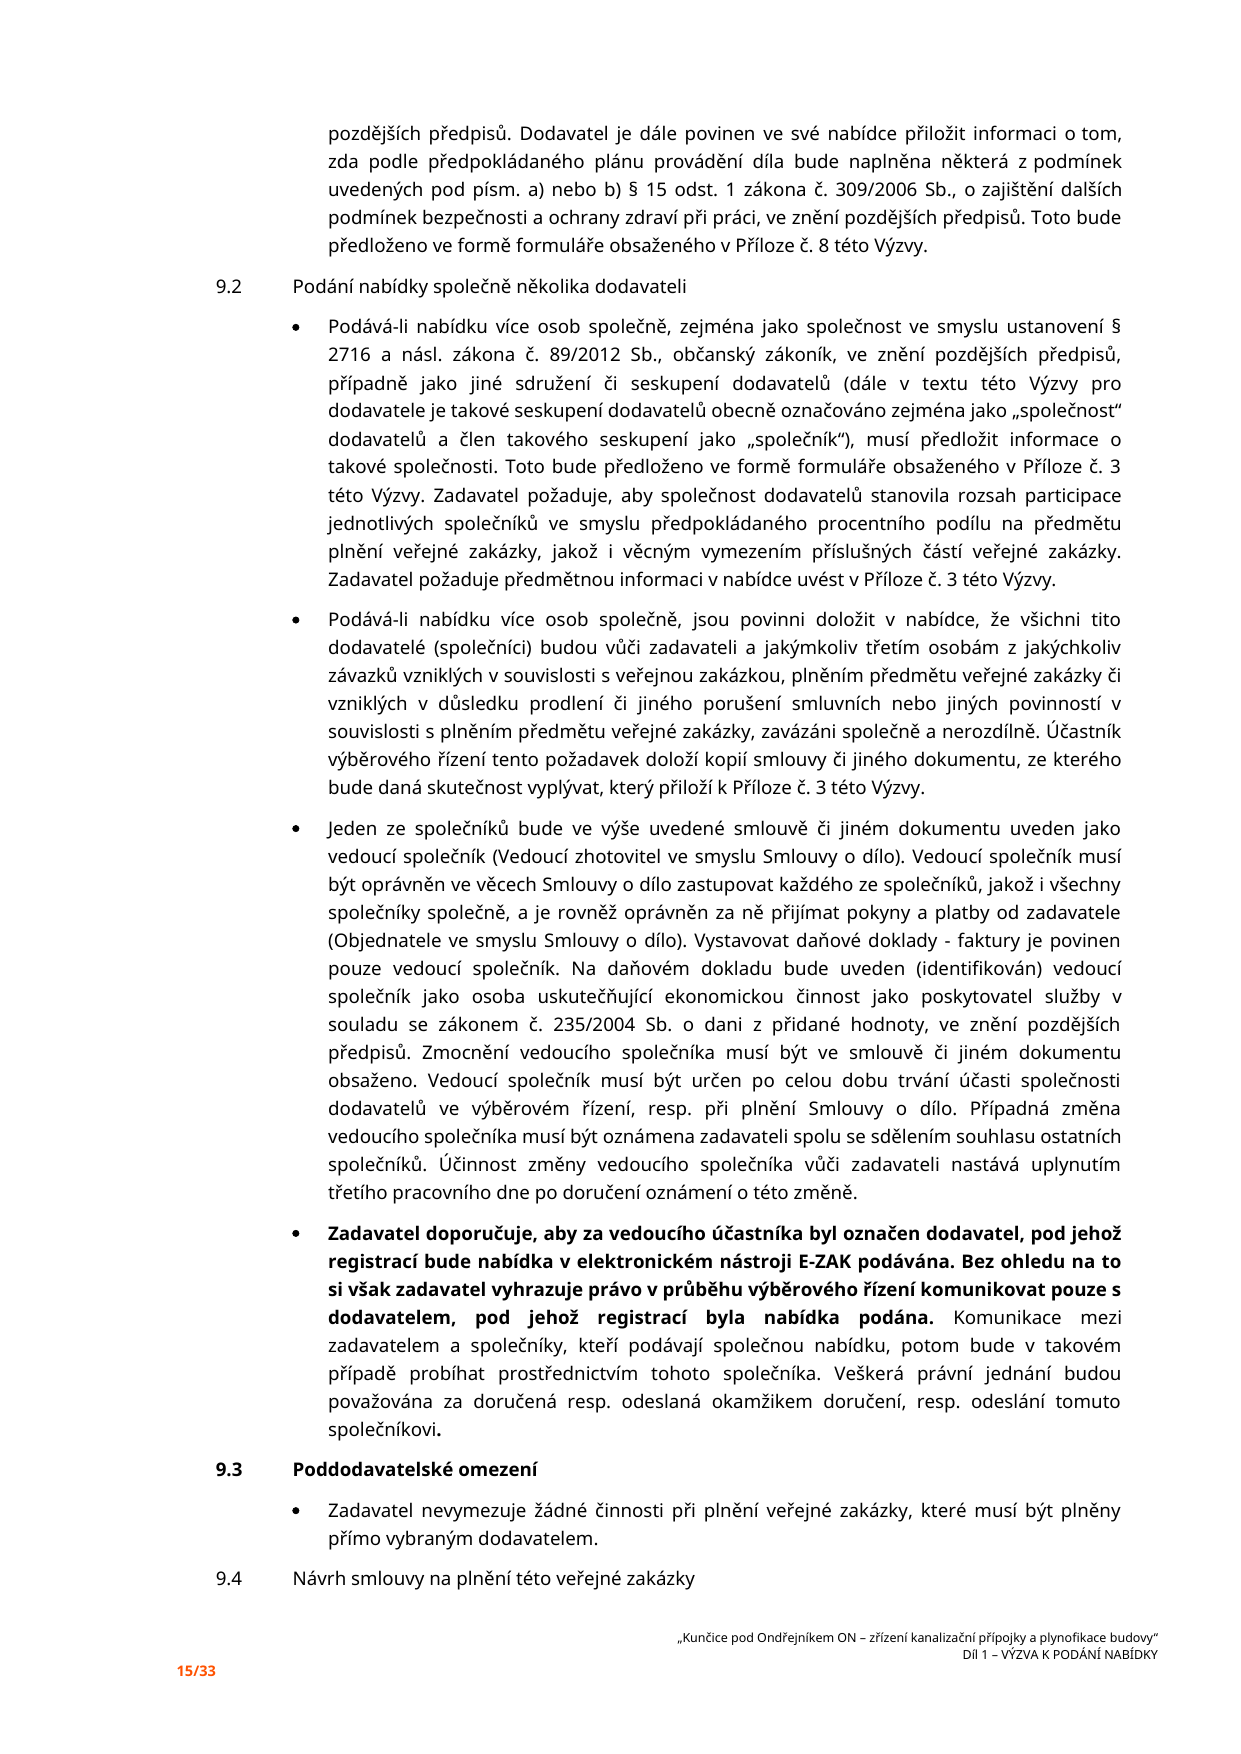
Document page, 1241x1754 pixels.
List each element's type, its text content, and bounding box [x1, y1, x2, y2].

text Návrh smlouvy na plnění této veřejné zakázky [216, 1566, 1122, 1591]
text Poddodavatelské omezení [216, 1457, 1122, 1482]
text Podání nabídky společně několika dodavateli [216, 273, 1122, 299]
text Zadavatel nevymezuje žádné činnosti při plnění veřejné zakázky, které musí být plněny přímo vybraným dodavatelem. [292, 1497, 1122, 1551]
text Podává-li nabídku více osob společně, zejména jako společnost ve smyslu ustanovení § 2716 a násl. zákona č. 89/2012 Sb., občanský zákoník, ve znění pozdějších předpisů, případně jako jiné sdružení či seskupení dodavatelů (dále v textu této Výzvy pro dodavatele je takové seskupení dodavatelů obecně označováno zejména jako „společnost“ dodavatelů a člen takového seskupení jako „společník“), musí předložit informace o takové společnosti. Toto bude předloženo ve formě formuláře obsaženého v Příloze č. 3 této Výzvy. Zadavatel požaduje, aby společnost dodavatelů stanovila rozsah participace jednotlivých společníků ve smyslu předpokládaného procentního podílu na předmětu plnění veřejné zakázky, jakož i věcným vymezením příslušných částí veřejné zakázky. Zadavatel požaduje předmětnou informaci v nabídce uvést v Příloze č. 3 této Výzvy. [292, 314, 1122, 591]
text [292, 121, 1122, 258]
text Podává-li nabídku více osob společně, jsou povinni doložit v nabídce, že všichni tito dodavatelé (společníci) budou vůči zadavateli a jakýmkoliv třetím osobám z jakýchkoliv závazků vzniklých v souvislosti s veřejnou zakázkou, plněním předmětu veřejné zakázky či vzniklých v důsledku prodlení či jiného porušení smluvních nebo jiných povinností v souvislosti s plněním předmětu veřejné zakázky, zavázáni společně a nerozdílně. Účastník výběrového řízení tento požadavek doloží kopií smlouvy či jiného dokumentu, ze kterého bude daná skutečnost vyplývat, který přiloží k Příloze č. 3 této Výzvy. [292, 606, 1122, 800]
text Zadavatel doporučuje, aby za vedoucího účastníka byl označen dodavatel, pod jehož registrací bude nabídka v elektronickém nástroji E-ZAK podávána. Bez ohledu na to si však zadavatel vyhrazuje právo v průběhu výběrového řízení komunikovat pouze s dodavatelem, pod jehož registrací byla nabídka podána. Komunikace mezi zadavatelem a společníky, kteří podávají společnou nabídku, potom bude v takovém případě probíhat prostřednictvím tohoto společníka. Veškerá právní jednání budou považována za doručená resp. odeslaná okamžikem doručení, resp. odeslání tomuto společníkovi. [292, 1220, 1122, 1442]
text Jeden ze společníků bude ve výše uvedené smlouvě či jiném dokumentu uveden jako vedoucí společník (Vedoucí zhotovitel ve smyslu Smlouvy o dílo). Vedoucí společník musí být oprávněn ve věcech Smlouvy o dílo zastupovat každého ze společníků, jakož i všechny společníky společně, a je rovněž oprávněn za ně přijímat pokyny a platby od zadavatele (Objednatele ve smyslu Smlouvy o dílo). Vystavovat daňové doklady - faktury je povinen pouze vedoucí společník. Na daňovém dokladu bude uveden (identifikován) vedoucí společník jako osoba uskutečňující ekonomickou činnost jako poskytovatel služby v souladu se zákonem č. 235/2004 Sb. o dani z přidané hodnoty, ve znění pozdějších předpisů. Zmocnění vedoucího společníka musí být ve smlouvě či jiném dokumentu obsaženo. Vedoucí společník musí být určen po celou dobu trvání účasti společnosti dodavatelů ve výběrovém řízení, resp. při plnění Smlouvy o dílo. Případná změna vedoucího společníka musí být oznámena zadavateli spolu se sdělením souhlasu ostatních společníků. Účinnost změny vedoucího společníka vůči zadavateli nastává uplynutím třetího pracovního dne po doručení oznámení o této změně. [292, 815, 1122, 1205]
